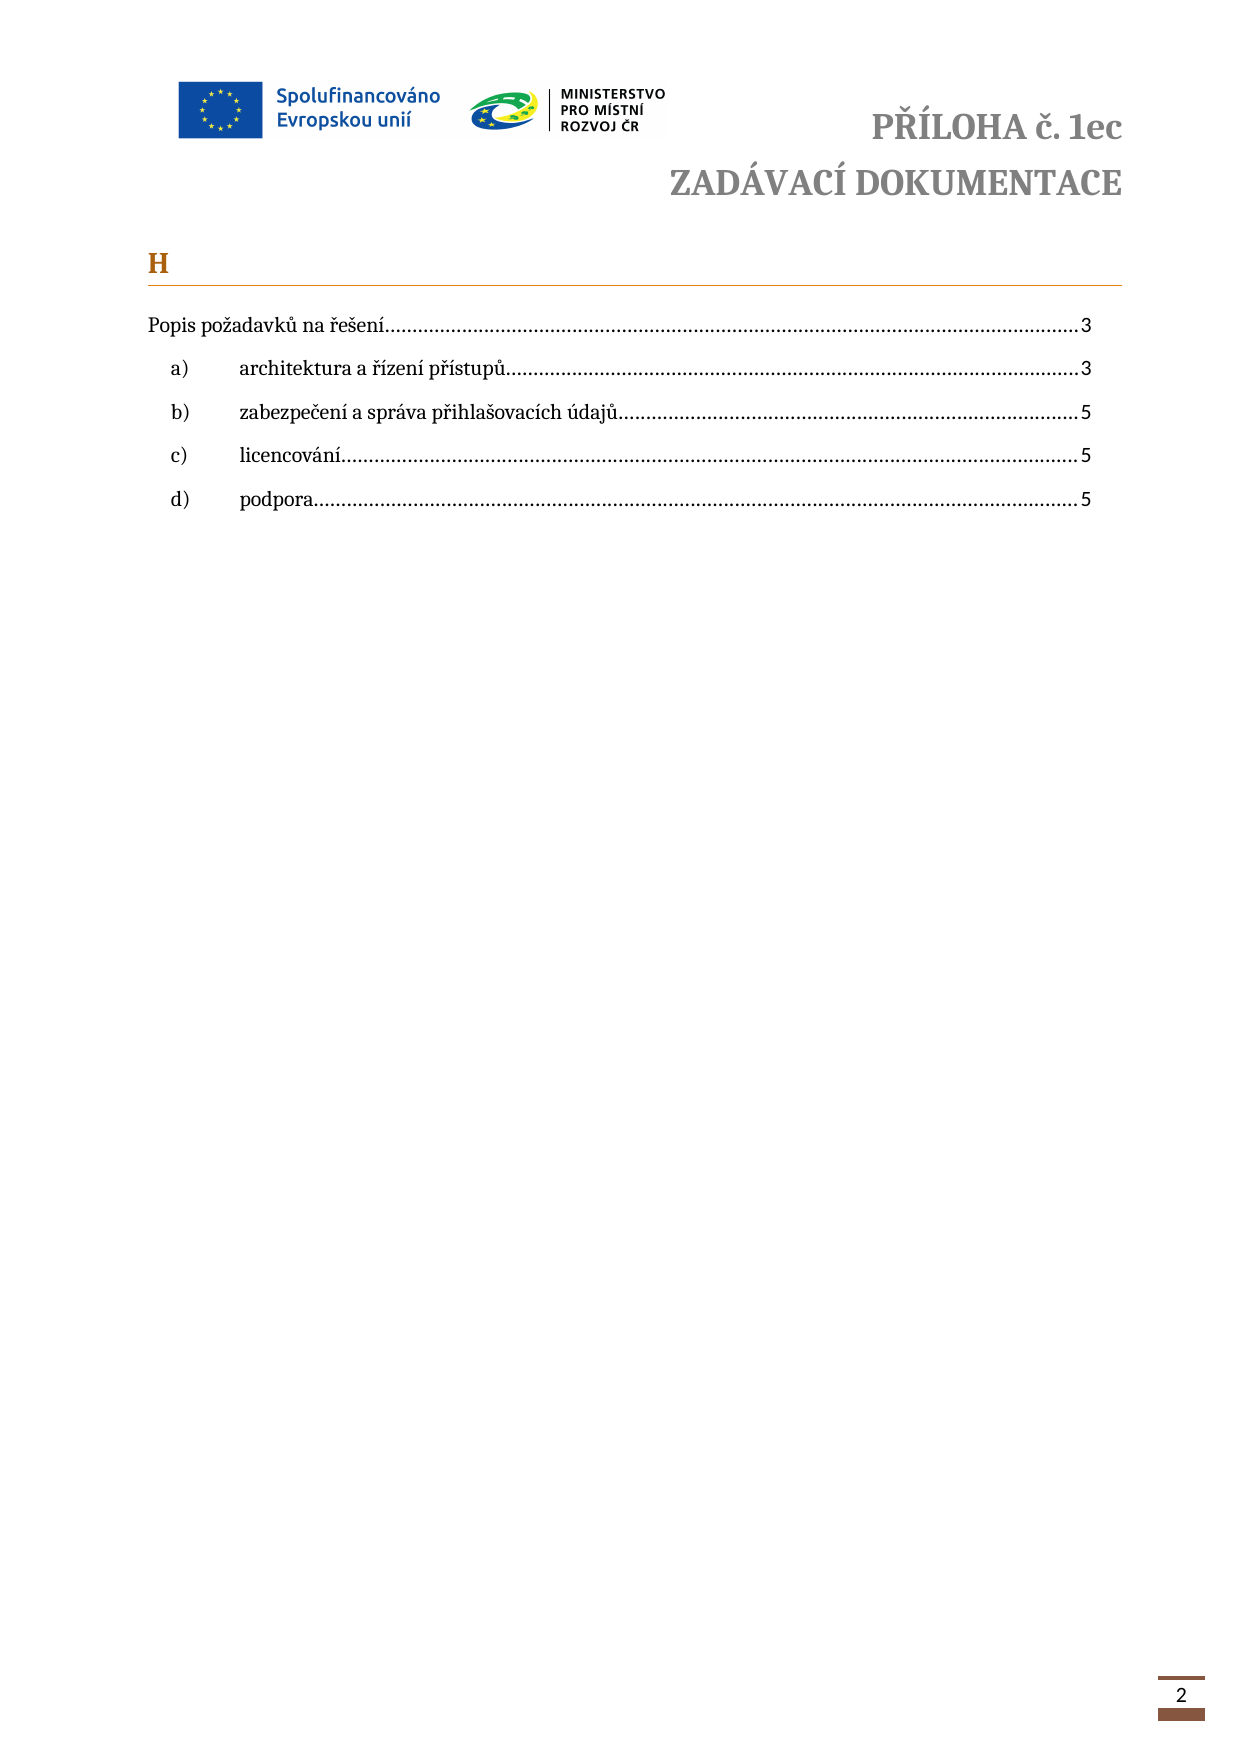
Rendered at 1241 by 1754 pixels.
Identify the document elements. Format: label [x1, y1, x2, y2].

picture [177, 80, 669, 140]
